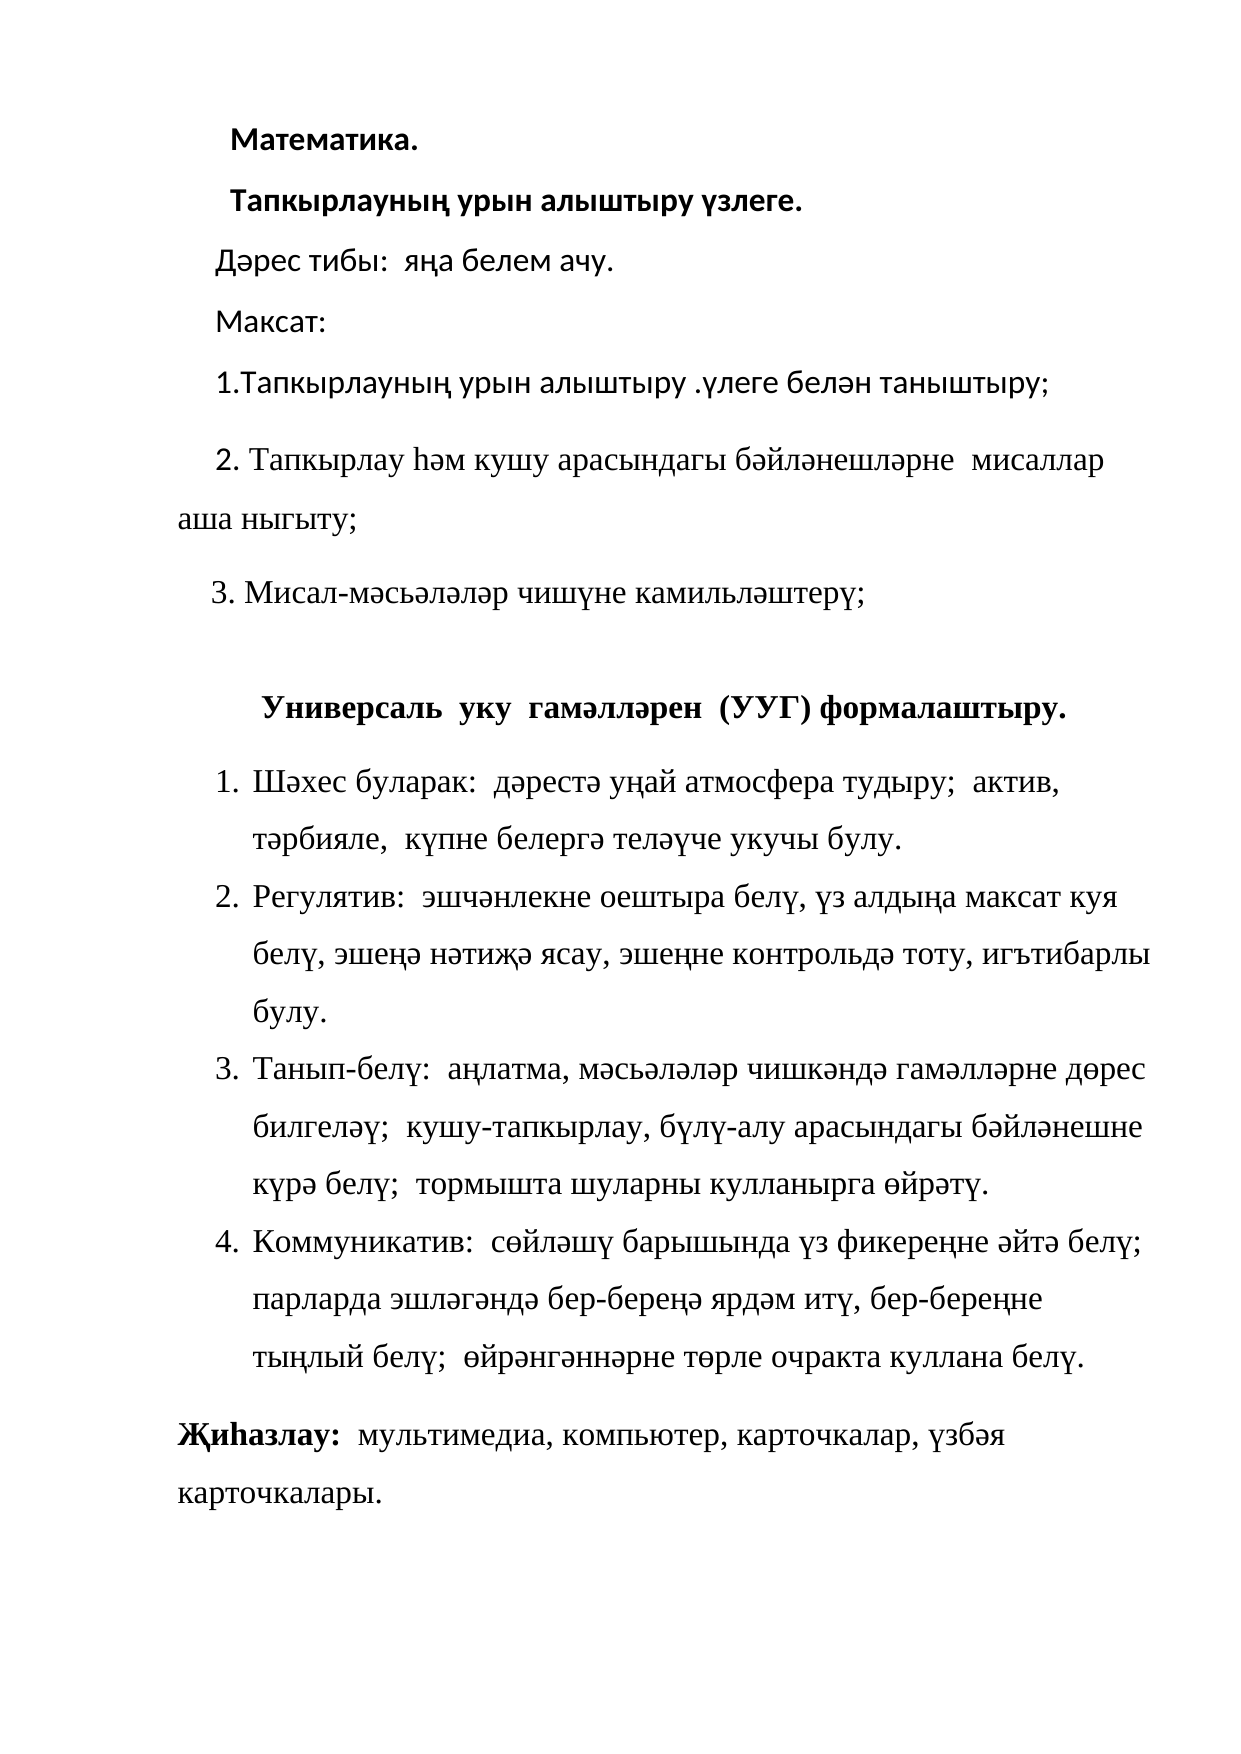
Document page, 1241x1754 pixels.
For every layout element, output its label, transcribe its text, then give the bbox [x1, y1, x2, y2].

list Шәхес буларак: дәрестә уңай атмосфера тудыру; актив, тәрбияле, күпне белергә теләүче укучы булу. [215, 761, 1152, 857]
text Универсаль уку гамәлләрен (УУГ) формалаштыру. [177, 687, 1152, 725]
list Коммуникатив: сөйләшү барышында үз фикереңне әйтә белү; парларда эшләгәндә бер-береңә ярдәм итү, бер-береңне тыңлый белү; өйрәнгәннәрне төрле очракта куллана белү. [215, 1221, 1152, 1374]
text Дәрес тибы: яңа белем ачу. [177, 239, 1152, 280]
text Математика. [177, 118, 1152, 159]
text Җиһазлау: мультимедиа, компьютер, карточкалар, үзбәя карточкалары. [177, 1414, 1152, 1510]
text 2. Тапкырлау һәм кушу арасындагы бәйләнешләрне мисаллар аша ныгыту; [177, 438, 1152, 537]
list Регулятив: эшчәнлекне оештыра белү, үз алдыңа максат куя белү, эшеңә нәтиҗә ясау, эшеңне контрольдә тоту, игътибарлы булу. [215, 876, 1152, 1029]
list Танып-белү: аңлатма, мәсьәләләр чишкәндә гамәлләрне дөрес билгеләү; кушу-тапкырлау, бүлү-алу арасындагы бәйләнешне күрә белү; тормышта шуларны кулланырга өйрәтү. [215, 1049, 1152, 1202]
text 1.Тапкырлауның урын алыштыру .үлеге белән таныштыру; [177, 361, 1152, 401]
text Максат: [177, 300, 1152, 341]
text Тапкырлауның урын алыштыру үзлеге. [177, 179, 1152, 219]
text 3. Мисал-мәсьәләләр чишүне камильләштерү; [177, 572, 1152, 611]
